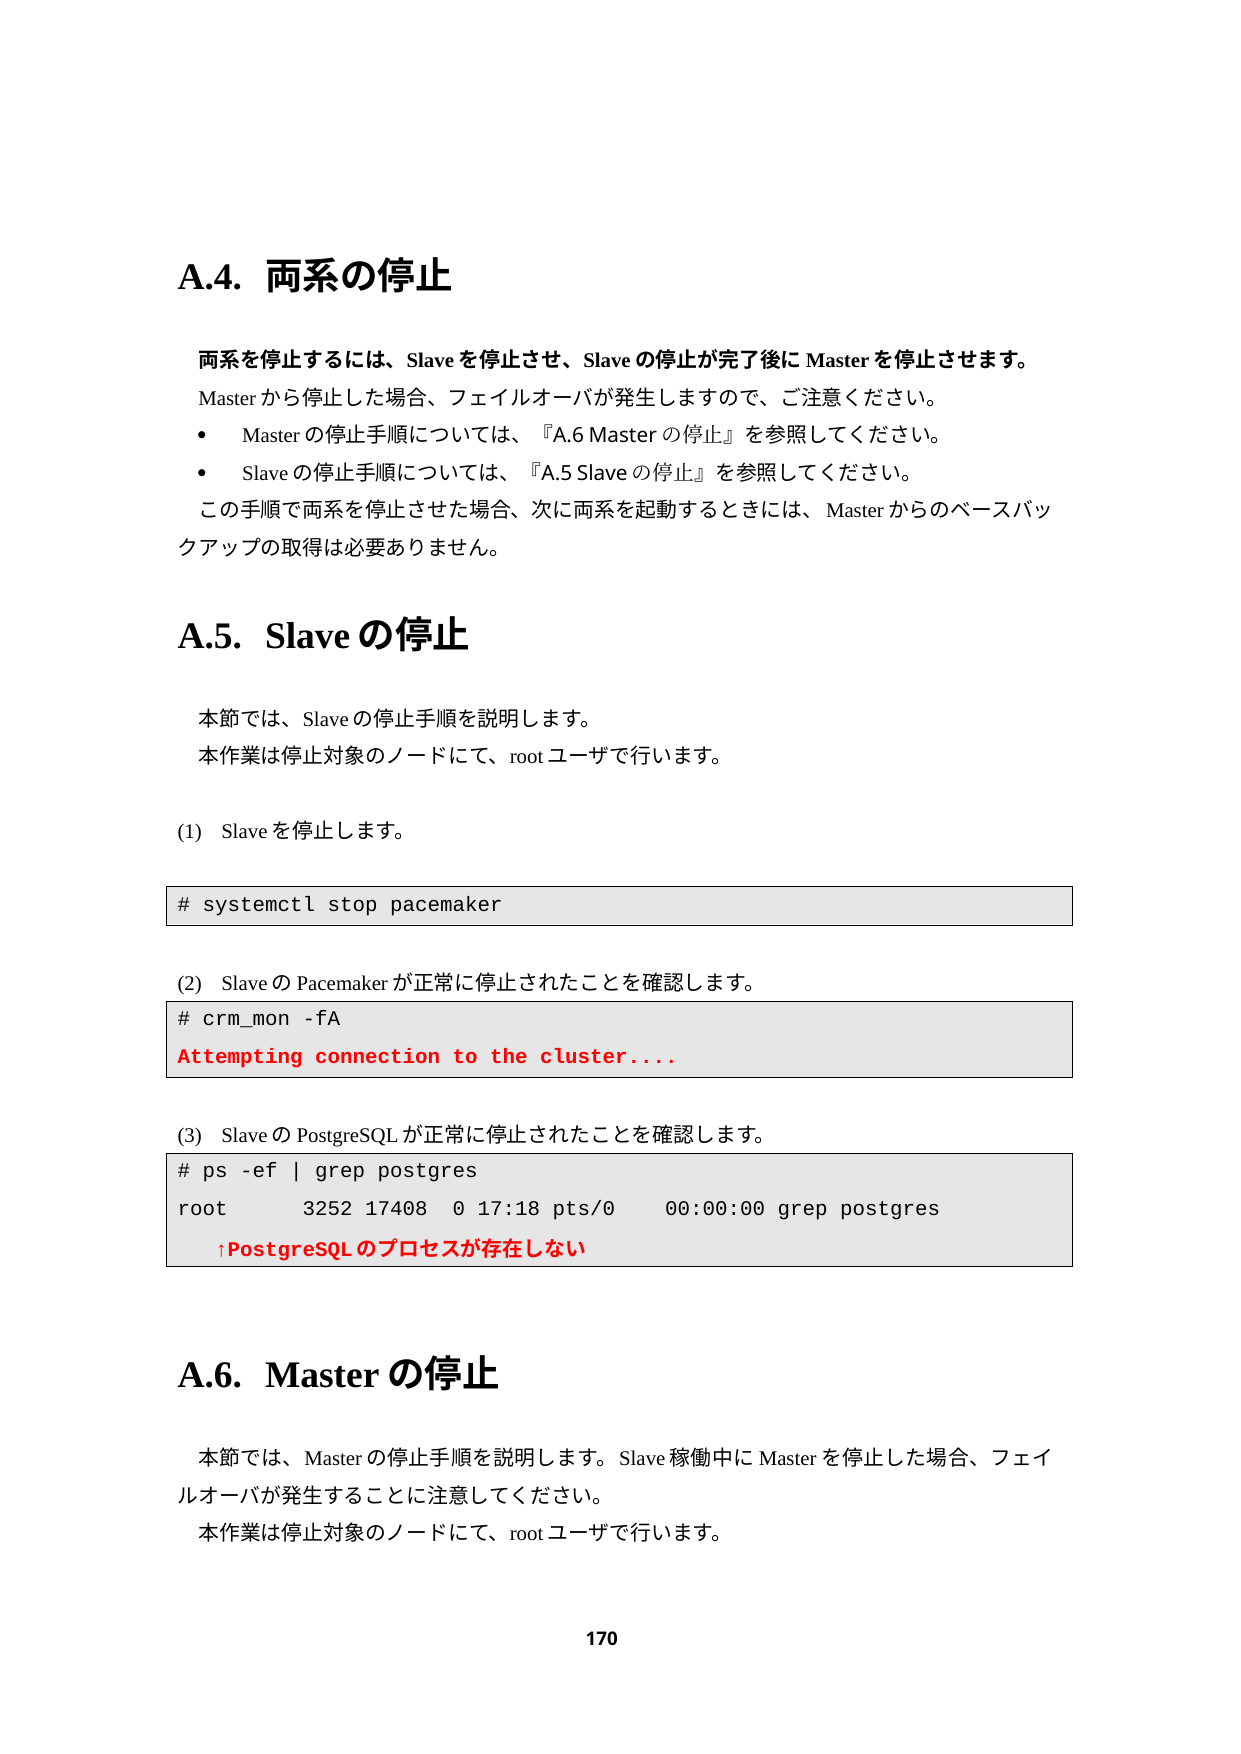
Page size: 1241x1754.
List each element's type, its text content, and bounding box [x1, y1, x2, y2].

text 本作業は停止対象のノードにて、rootユーザで行います。 [177, 1513, 1054, 1551]
table_header # crm_mon -fA Attempting connection to the cluster.... [167, 1002, 1072, 1077]
text Masterから停止した場合、フェイルオーバが発生しますので、ご注意ください。 [177, 378, 1054, 415]
list Masterの停止手順については、『A.6 Masterの停止』を参照してください。 [198, 415, 1054, 453]
list SlaveのPostgreSQLが正常に停止されたことを確認します。 [177, 1115, 1054, 1153]
table_header # ps -ef | grep postgres root 3252 17408 0 17:18 pts/0 00:00:00 grep postgres ↑PostgreSQLのプロセスが存在しない [167, 1154, 1072, 1266]
text 本作業は停止対象のノードにて、rootユーザで行います。 [177, 736, 1054, 773]
list SlaveのPacemakerが正常に停止されたことを確認します。 [177, 963, 1054, 1001]
text 両系の停止 [177, 236, 1063, 311]
text 本節では、Slaveの停止手順を説明します。 [177, 698, 1054, 736]
list Slaveの停止手順については、『A.5 Slaveの停止』を参照してください。 [198, 453, 1054, 490]
table_header # systemctl stop pacemaker [167, 887, 1072, 924]
text Masterの停止 [177, 1334, 1063, 1409]
text この手順で両系を停止させた場合、次に両系を起動するときには、Masterからのベースバックアップの取得は必要ありません。 [177, 490, 1054, 565]
text 本節では、Masterの停止手順を説明します。Slave稼働中にMasterを停止した場合、フェイルオーバが発生することに注意してください。 [177, 1438, 1054, 1513]
text Slaveの停止 [177, 594, 1063, 669]
list Slaveを停止します。 [177, 811, 1054, 848]
text 両系を停止するには、Slaveを停止させ、Slaveの停止が完了後にMasterを停止させます。 [177, 340, 1054, 378]
